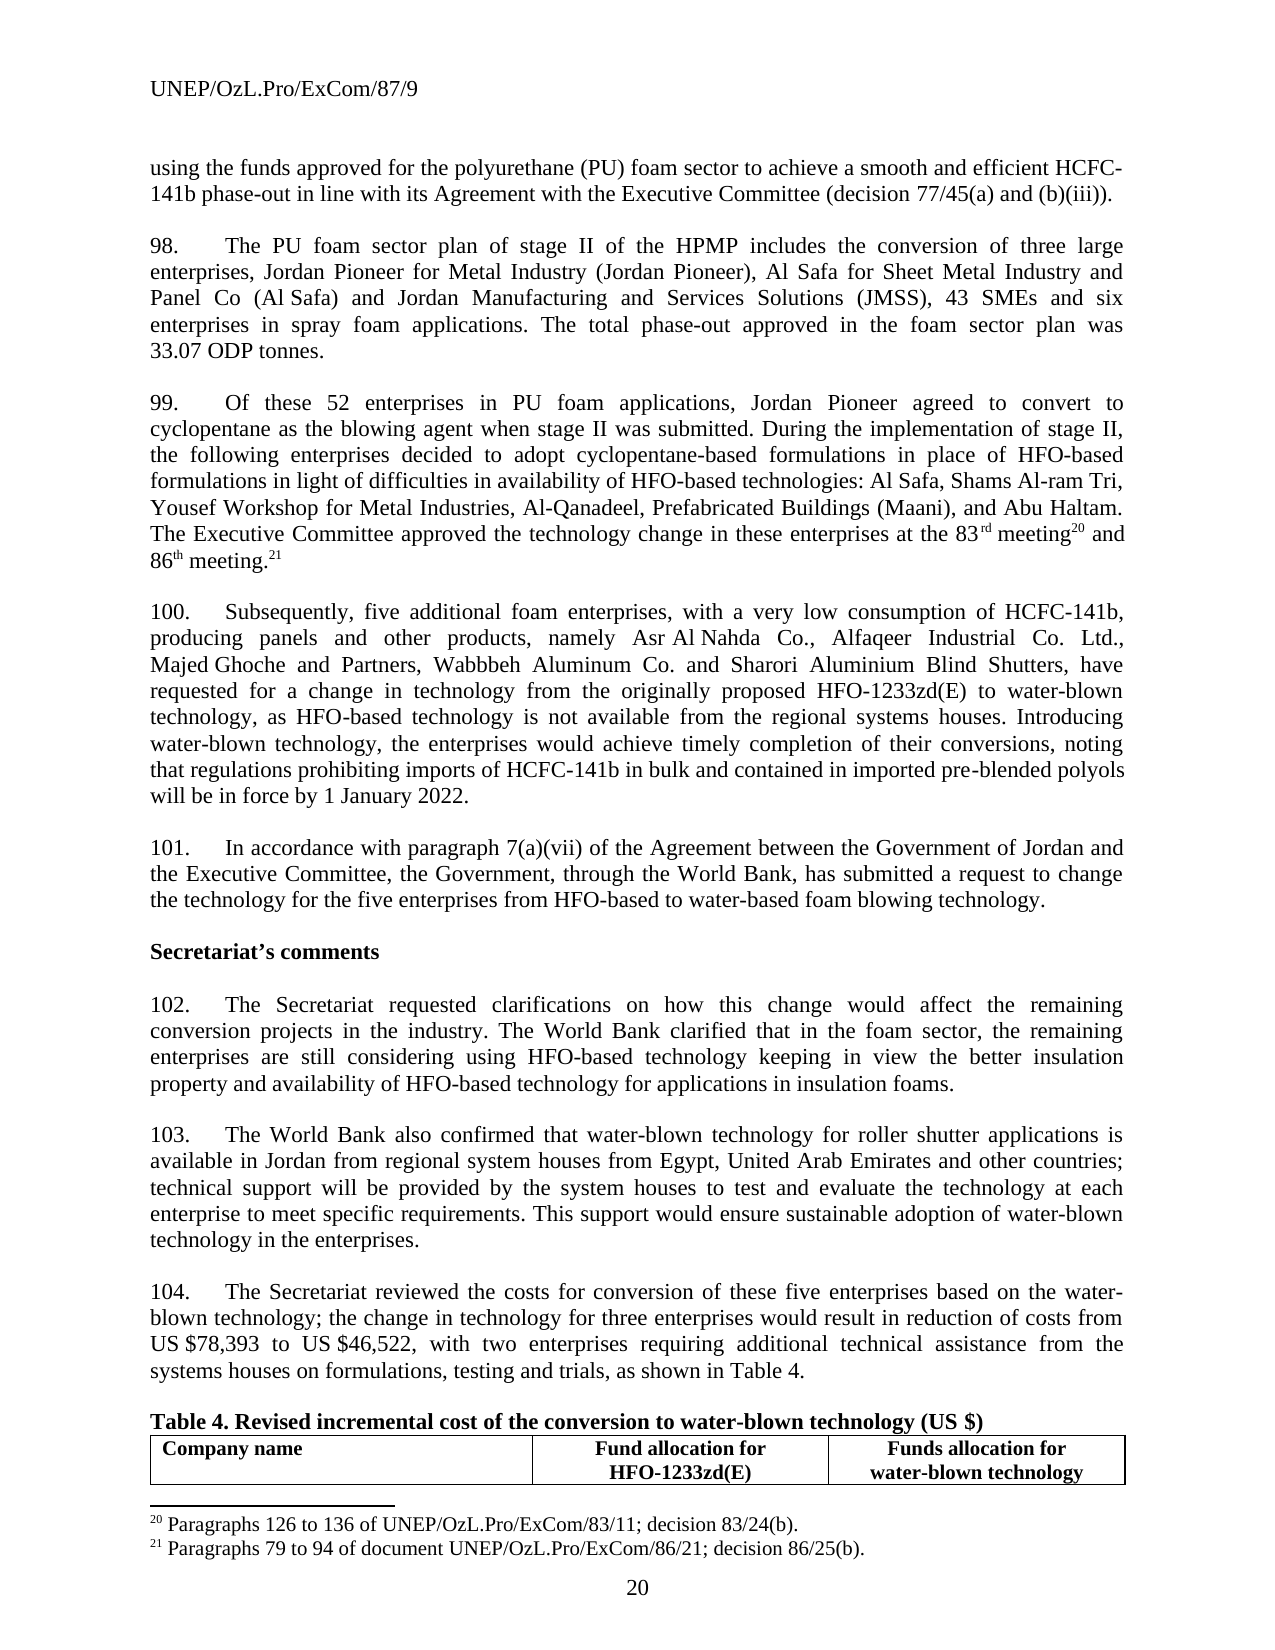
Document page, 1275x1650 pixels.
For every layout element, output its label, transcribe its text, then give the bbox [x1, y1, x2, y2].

subtitle The World Bank also confirmed that water-blown technology for roller shutter applications is available in Jordan from regional system houses from Egypt, United Arab Emirates and other countries; technical support will be provided by the system houses to test and evaluate the technology at each enterprise to meet specific requirements. This support would ensure sustainable adoption of water-blown technology in the enterprises. [150, 1121, 1125, 1253]
list Secretariat’s comments [150, 938, 1125, 964]
subtitle The PU foam sector plan of stage II of the HPMP includes the conversion of three large enterprises, Jordan Pioneer for Metal Industry (Jordan Pioneer), Al Safa for Sheet Metal Industry and Panel Co (Al Safa) and Jordan Manufacturing and Services Solutions (JMSS), 43 SMEs and six enterprises in spray foam applications. The total phase-out approved in the foam sector plan was 33.07 ODP tonnes. [150, 232, 1125, 363]
subtitle Of these 52 enterprises in PU foam applications, Jordan Pioneer agreed to convert to cyclopentane as the blowing agent when stage II was submitted. During the implementation of stage II, the following enterprises decided to adopt cyclopentane-based formulations in place of HFO-based formulations in light of difficulties in availability of HFO-based technologies: Al Safa, Shams Al-ram Tri, Yousef Workshop for Metal Industries, Al-Qanadeel, Prefabricated Buildings (Maani), and Abu Haltam. The Executive Committee approved the technology change in these enterprises at the 83rd meeting and 86th meeting. [150, 388, 1125, 573]
table_header Fund allocation for HFO-1233zd(E) [533, 1436, 828, 1484]
table_header Company name [151, 1436, 532, 1484]
subtitle In accordance with paragraph 7(a)(vii) of the Agreement between the Government of Jordan and the Executive Committee, the Government, through the World Bank, has submitted a request to change the technology for the five enterprises from HFO-based to water-based foam blowing technology. [150, 834, 1125, 913]
subtitle The Secretariat reviewed the costs for conversion of these five enterprises based on the water-blown technology; the change in technology for three enterprises would result in reduction of costs from US $78,393 to US $46,522, with two enterprises requiring additional technical assistance from the systems houses on formulations, testing and trials, as shown in Table 4. [150, 1278, 1125, 1383]
list Table 4. Revised incremental cost of the conversion to water-blown technology (US $) [150, 1408, 1125, 1434]
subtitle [150, 154, 1125, 207]
subtitle Subsequently, five additional foam enterprises, with a very low consumption of HCFC-141b, producing panels and other products, namely Asr Al Nahda Co., Alfaqeer Industrial Co. Ltd., Majed Ghoche and Partners, Wabbbeh Aluminum Co. and Sharori Aluminium Blind Shutters, have requested for a change in technology from the originally proposed HFO-1233zd(E) to water-blown technology, as HFO-based technology is not available from the regional systems houses. Introducing water-blown technology, the enterprises would achieve timely completion of their conversions, noting that regulations prohibiting imports of HCFC-141b in bulk and contained in imported pre-blended polyols will be in force by 1 January 2022. [150, 598, 1125, 809]
subtitle The Secretariat requested clarifications on how this change would affect the remaining conversion projects in the industry. The World Bank clarified that in the foam sector, the remaining enterprises are still considering using HFO-based technology keeping in view the better insulation property and availability of HFO-based technology for applications in insulation foams. [150, 991, 1125, 1096]
table_header Funds allocation for water-blown technology [829, 1436, 1124, 1484]
